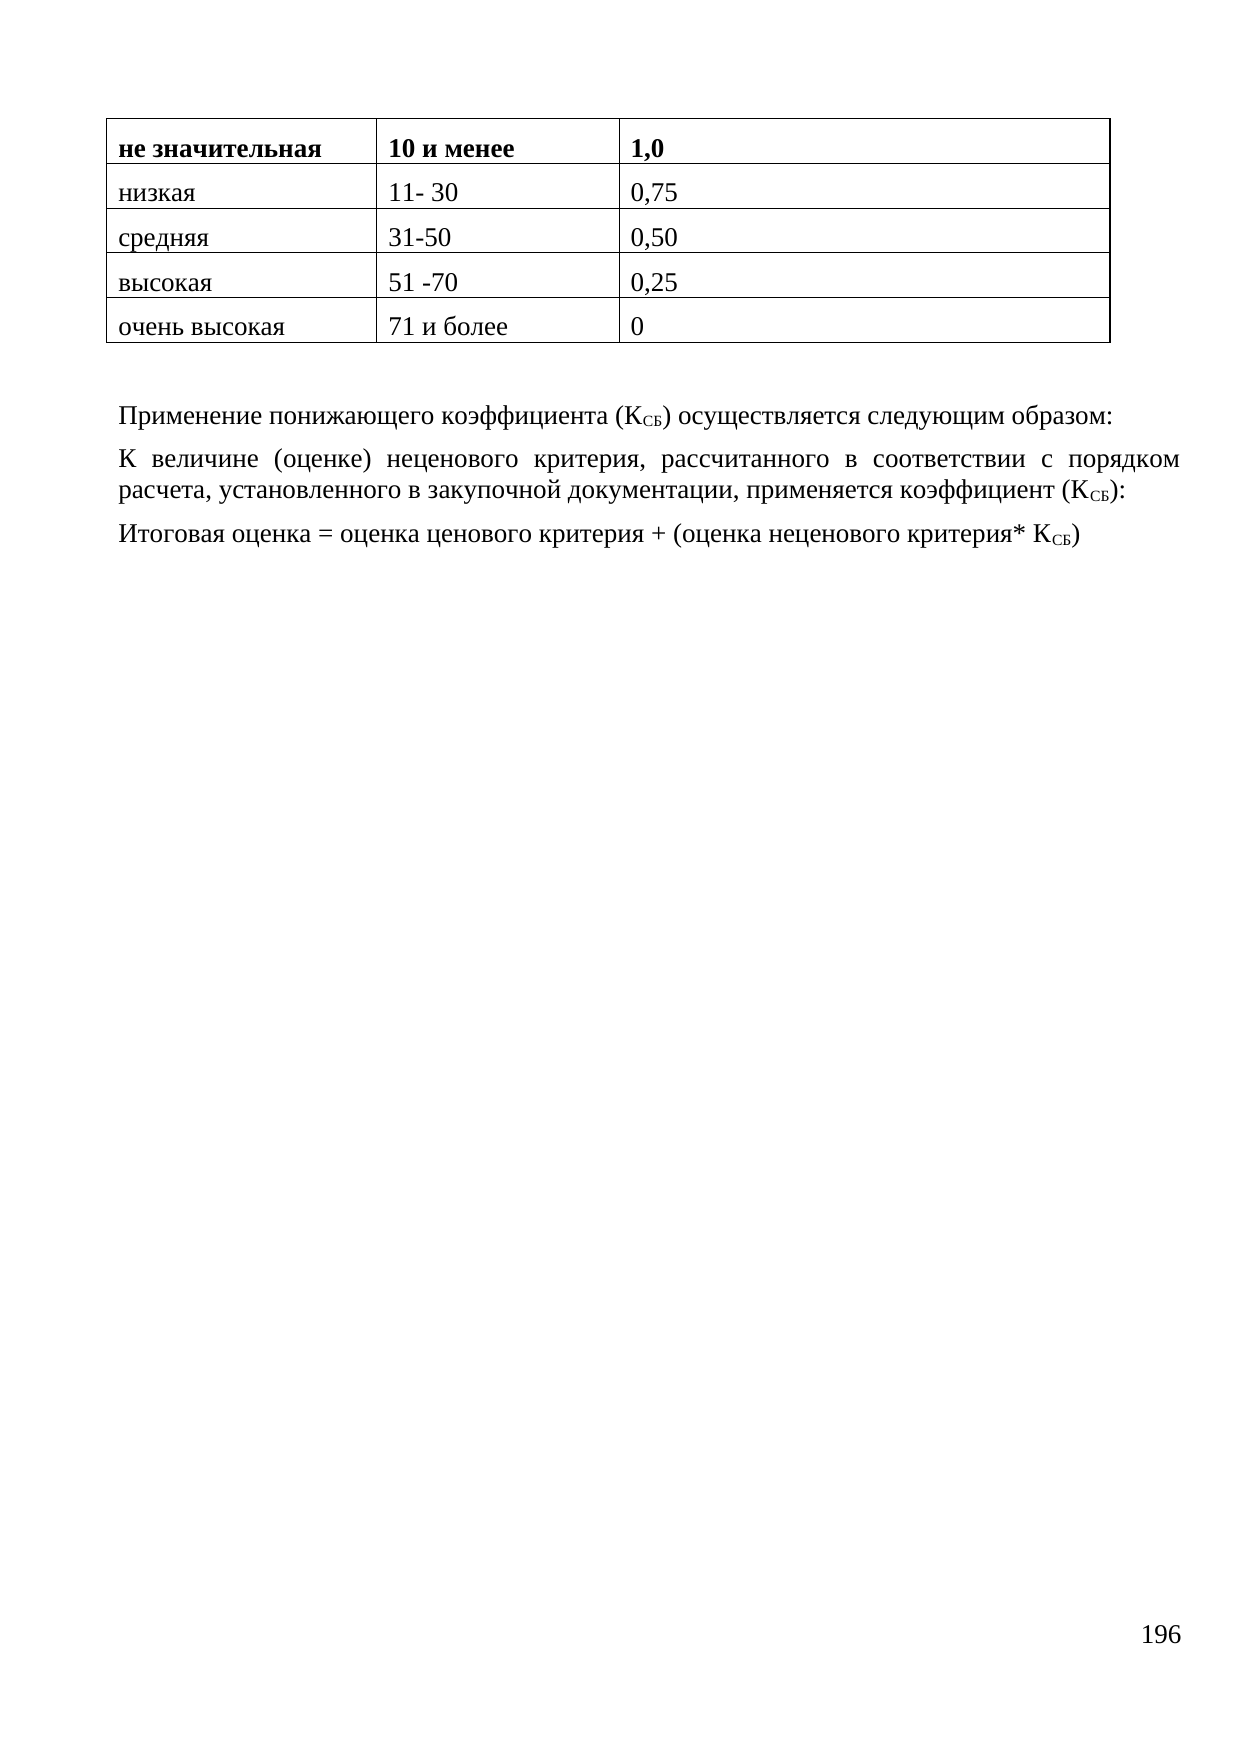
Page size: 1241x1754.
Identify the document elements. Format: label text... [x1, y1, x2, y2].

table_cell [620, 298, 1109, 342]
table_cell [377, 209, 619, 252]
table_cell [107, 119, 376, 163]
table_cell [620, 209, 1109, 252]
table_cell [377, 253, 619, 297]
text К величине (оценке) неценового критерия, рассчитанного в соответствии с порядком расчета, установленного в закупочной документации, применяется коэффициент (КСБ): [118, 442, 1181, 505]
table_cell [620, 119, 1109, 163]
text Применение понижающего коэффициента (КСБ) осуществляется следующим образом: [118, 399, 1181, 430]
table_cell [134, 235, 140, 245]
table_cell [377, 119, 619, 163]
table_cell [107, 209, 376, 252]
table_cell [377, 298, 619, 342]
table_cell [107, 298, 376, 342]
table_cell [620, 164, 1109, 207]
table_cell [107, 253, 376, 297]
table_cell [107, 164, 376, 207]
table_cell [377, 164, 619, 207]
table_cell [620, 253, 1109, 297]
text Итоговая оценка = оценка ценового критерия + (оценка неценового критерия* КСБ) [118, 517, 1181, 548]
